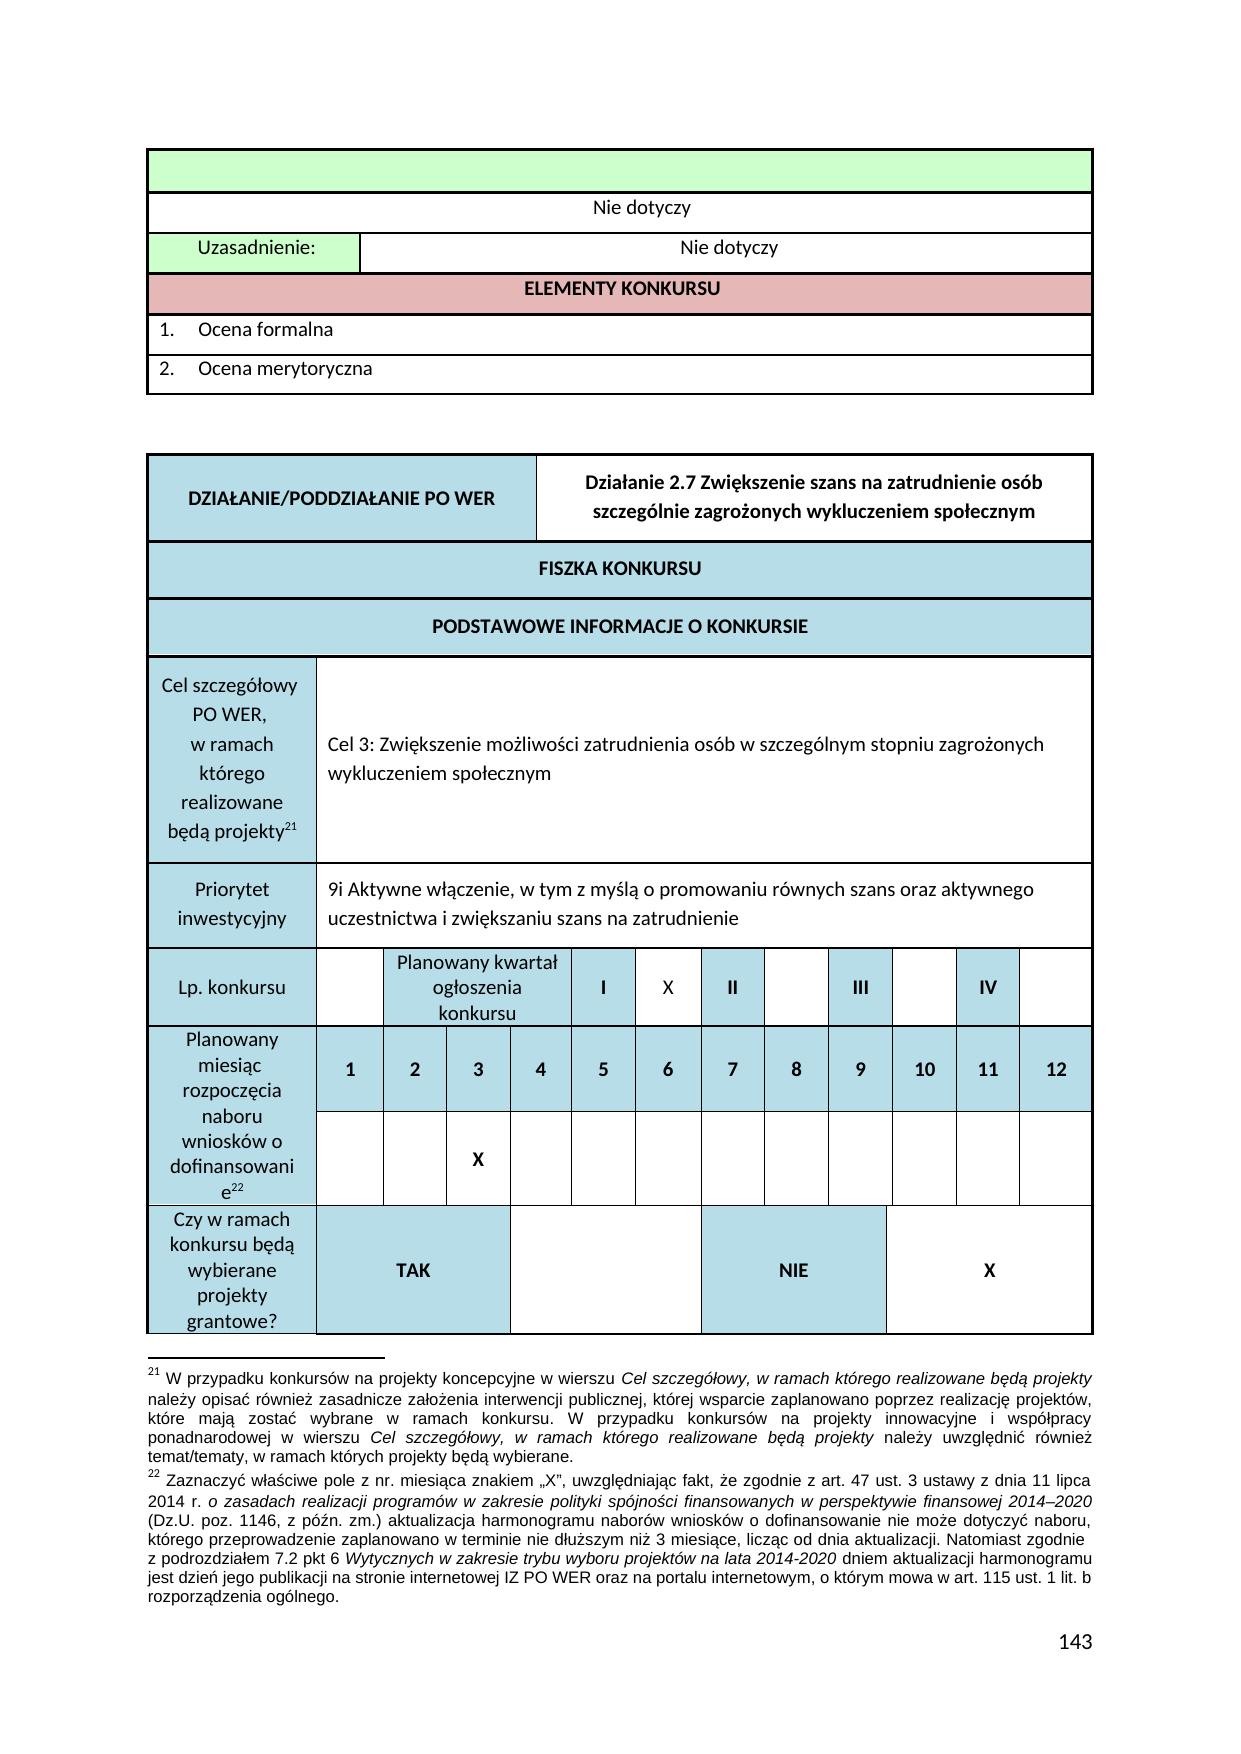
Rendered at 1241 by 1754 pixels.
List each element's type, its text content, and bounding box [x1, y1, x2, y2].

table_cell X [887, 1206, 1091, 1333]
table_cell Nie dotyczy [149, 194, 1091, 232]
table_cell 8 [765, 1027, 828, 1111]
table_cell [636, 1112, 701, 1204]
table_cell Cel 3: Zwiększenie możliwości zatrudnienia osób w szczególnym stopniu zagrożonych wykluczeniem społecznym [317, 658, 1091, 862]
table_cell 4 [511, 1027, 571, 1111]
table_cell Priorytet inwestycyjny [149, 864, 316, 947]
table_cell III [829, 949, 892, 1025]
table_cell X [447, 1112, 510, 1204]
table_cell 7 [702, 1027, 764, 1111]
table_cell ELEMENTY KONKURSU [149, 275, 1091, 313]
table_cell Planowany kwartał ogłoszenia konkursu [384, 949, 571, 1025]
table_header DZIAŁANIE/PODDZIAŁANIE PO WER [149, 456, 536, 540]
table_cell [149, 151, 1091, 191]
table_cell Lp. konkursu [149, 949, 316, 1025]
table_cell TAK [317, 1206, 510, 1333]
table_cell [702, 1112, 764, 1204]
table_cell 1 [317, 1027, 383, 1111]
table_cell Ocena merytoryczna [149, 356, 1091, 393]
table_cell 9 [829, 1027, 892, 1111]
table_cell Nie dotyczy [361, 234, 1091, 272]
table_cell IV [957, 949, 1019, 1025]
table_cell Cel szczegółowy PO WER, w ramach którego realizowane będą projekty [149, 658, 316, 862]
table_cell [384, 1112, 446, 1204]
table_cell 12 [1020, 1027, 1091, 1111]
table_cell Czy w ramach konkursu będą wybierane projekty grantowe? [149, 1206, 316, 1333]
table_cell [1020, 949, 1091, 1025]
table_cell 10 [893, 1027, 956, 1111]
table_cell [1020, 1112, 1091, 1204]
table_cell NIE [702, 1206, 886, 1333]
table_cell 3 [447, 1027, 510, 1111]
table_cell 6 [636, 1027, 701, 1111]
table_cell 9i Aktywne włączenie, w tym z myślą o promowaniu równych szans oraz aktywnego uczestnictwa i zwiększaniu szans na zatrudnienie [317, 864, 1091, 947]
table_cell [511, 1206, 701, 1333]
table_cell PODSTAWOWE INFORMACJE O KONKURSIE [149, 600, 1091, 654]
table_cell [572, 1112, 635, 1204]
table_cell Uzasadnienie: [149, 234, 359, 272]
table_cell [317, 1112, 383, 1204]
table_cell X [636, 949, 701, 1025]
table_cell [893, 949, 956, 1025]
table_cell [957, 1112, 1019, 1204]
table_cell 11 [957, 1027, 1019, 1111]
table_cell [317, 949, 383, 1025]
table_header Działanie 2.7 Zwiększenie szans na zatrudnienie osób szczególnie zagrożonych wykluczeniem społecznym [537, 456, 1091, 540]
table_cell II [702, 949, 764, 1025]
table_cell 2 [384, 1027, 446, 1111]
table_cell 5 [572, 1027, 635, 1111]
table_cell [829, 1112, 892, 1204]
table_cell [765, 949, 828, 1025]
table_cell Ocena formalna [149, 316, 1091, 354]
table_cell Planowany miesiąc rozpoczęcia naboru wniosków o dofinansowanie [149, 1027, 316, 1204]
table_cell [511, 1112, 571, 1204]
table_cell FISZKA KONKURSU [149, 543, 1091, 597]
table_cell I [572, 949, 635, 1025]
table_cell [893, 1112, 956, 1204]
table_cell [765, 1112, 828, 1204]
